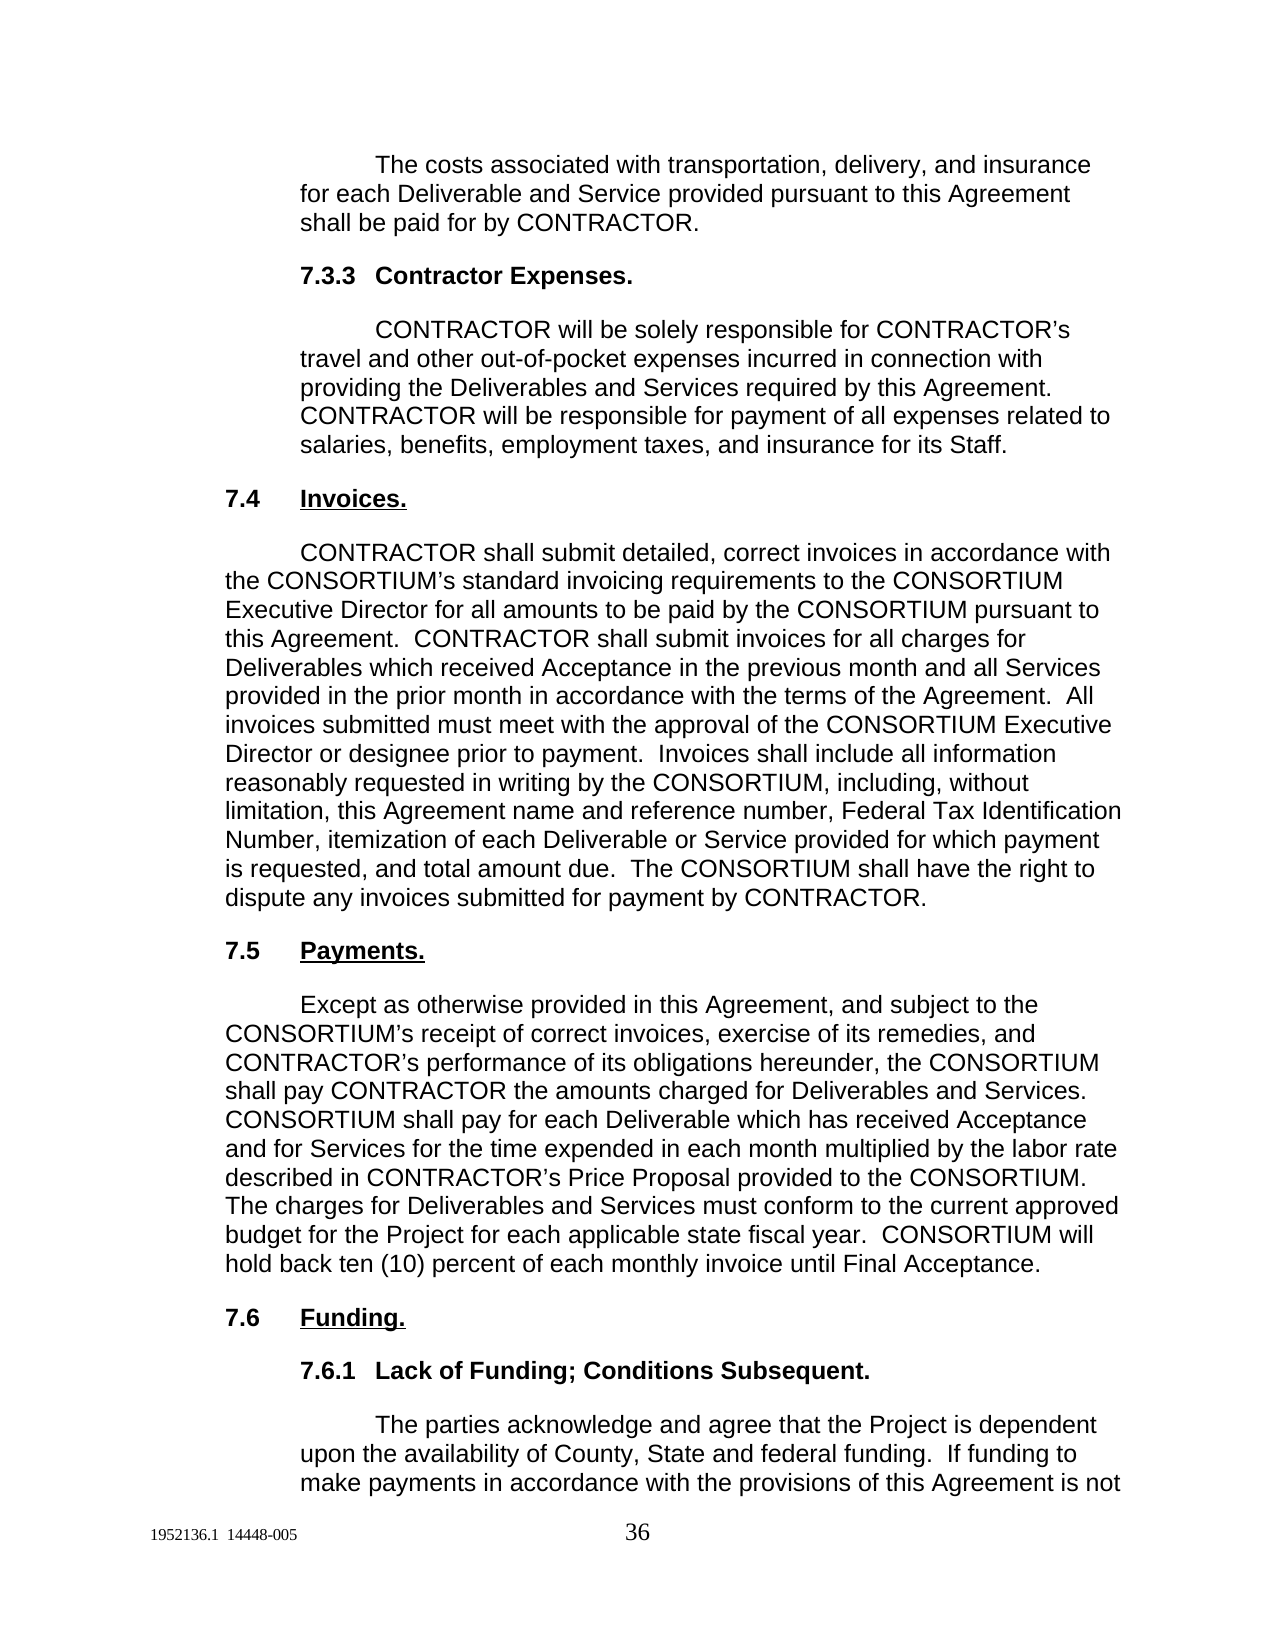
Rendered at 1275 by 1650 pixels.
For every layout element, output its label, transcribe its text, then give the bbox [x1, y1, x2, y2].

text CONTRACTOR will be solely responsible for CONTRACTOR’s travel and other out-of-pocket expenses incurred in connection with providing the Deliverables and Services required by this Agreement. CONTRACTOR will be responsible for payment of all expenses related to salaries, benefits, employment taxes, and insurance for its Staff. [300, 315, 1125, 459]
text Except as otherwise provided in this Agreement, and subject to the CONSORTIUM’s receipt of correct invoices, exercise of its remedies, and CONTRACTOR’s performance of its obligations hereunder, the CONSORTIUM shall pay CONTRACTOR the amounts charged for Deliverables and Services. CONSORTIUM shall pay for each Deliverable which has received Acceptance and for Services for the time expended in each month multiplied by the labor rate described in CONTRACTOR’s Price Proposal provided to the CONSORTIUM. The charges for Deliverables and Services must conform to the current approved budget for the Project for each applicable state fiscal year. CONSORTIUM will hold back ten (10) percent of each monthly invoice until Final Acceptance. [225, 990, 1125, 1277]
text Contractor Expenses. [300, 261, 1125, 290]
text The costs associated with transportation, delivery, and insurance for each Deliverable and Service provided pursuant to this Agreement shall be paid for by CONTRACTOR. [300, 150, 1125, 236]
text Payments. [225, 936, 1125, 965]
text Invoices. [225, 484, 1125, 512]
text Funding. [225, 1302, 1125, 1331]
text Lack of Funding; Conditions Subsequent. [300, 1356, 1125, 1385]
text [300, 1410, 1125, 1496]
text CONTRACTOR shall submit detailed, correct invoices in accordance with the CONSORTIUM’s standard invoicing requirements to the CONSORTIUM Executive Director for all amounts to be paid by the CONSORTIUM pursuant to this Agreement. CONTRACTOR shall submit invoices for all charges for Deliverables which received Acceptance in the previous month and all Services provided in the prior month in accordance with the terms of the Agreement. All invoices submitted must meet with the approval of the CONSORTIUM Executive Director or designee prior to payment. Invoices shall include all information reasonably requested in writing by the CONSORTIUM, including, without limitation, this Agreement name and reference number, Federal Tax Identification Number, itemization of each Deliverable or Service provided for which payment is requested, and total amount due. The CONSORTIUM shall have the right to dispute any invoices submitted for payment by CONTRACTOR. [225, 537, 1125, 911]
